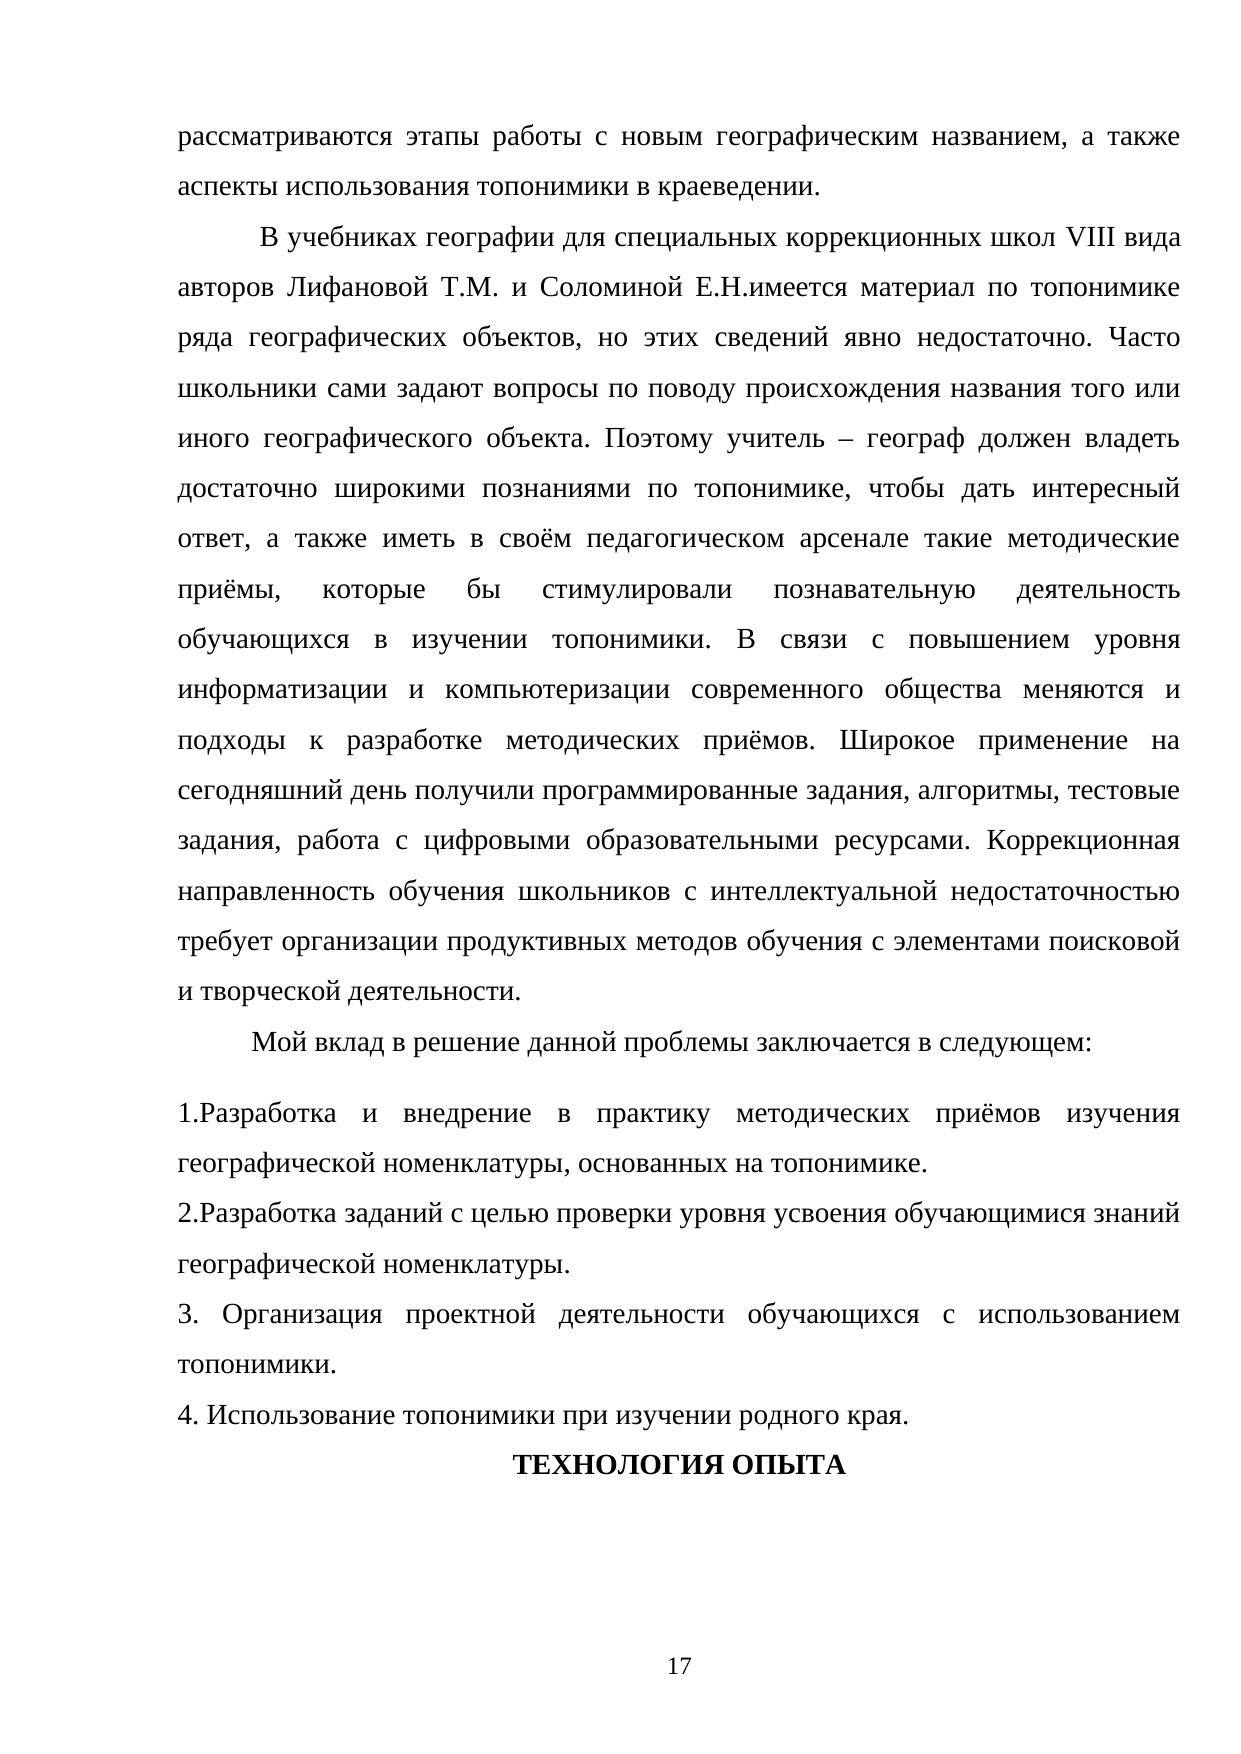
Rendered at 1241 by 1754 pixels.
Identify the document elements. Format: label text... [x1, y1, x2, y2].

text Мой вклад в решение данной проблемы заключается в следующем: [177, 1024, 1181, 1057]
text 1.Разработка и внедрение в практику методических приёмов изучения географической номенклатуры, основанных на топонимике. [177, 1095, 1181, 1179]
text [177, 118, 1181, 202]
text 3. Организация проектной деятельности обучающихся с использованием топонимики. [177, 1296, 1181, 1380]
text В учебниках географии для специальных коррекционных школ VIII вида авторов Лифановой Т.М. и Соломиной Е.Н.имеется материал по топонимике ряда географических объектов, но этих сведений явно недостаточно. Часто школьники сами задают вопросы по поводу происхождения названия того или иного географического объекта. Поэтому учитель – географ должен владеть достаточно широкими познаниями по топонимике, чтобы дать интересный ответ, а также иметь в своём педагогическом арсенале такие методические приёмы, которые бы стимулировали познавательную деятельность обучающихся в изучении топонимики. В связи с повышением уровня информатизации и компьютеризации современного общества меняются и подходы к разработке методических приёмов. Широкое применение на сегодняшний день получили программированные задания, алгоритмы, тестовые задания, работа с цифровыми образовательными ресурсами. Коррекционная направленность обучения школьников с интеллектуальной недостаточностью требует организации продуктивных методов обучения с элементами поисковой и творческой деятельности. [177, 219, 1181, 1007]
text ТЕХНОЛОГИЯ ОПЫТА [177, 1447, 1181, 1481]
text 4. Использование топонимики при изучении родного края. [177, 1397, 1181, 1430]
text 2.Разработка заданий с целью проверки уровня усвоения обучающимися знаний географической номенклатуры. [177, 1196, 1181, 1279]
